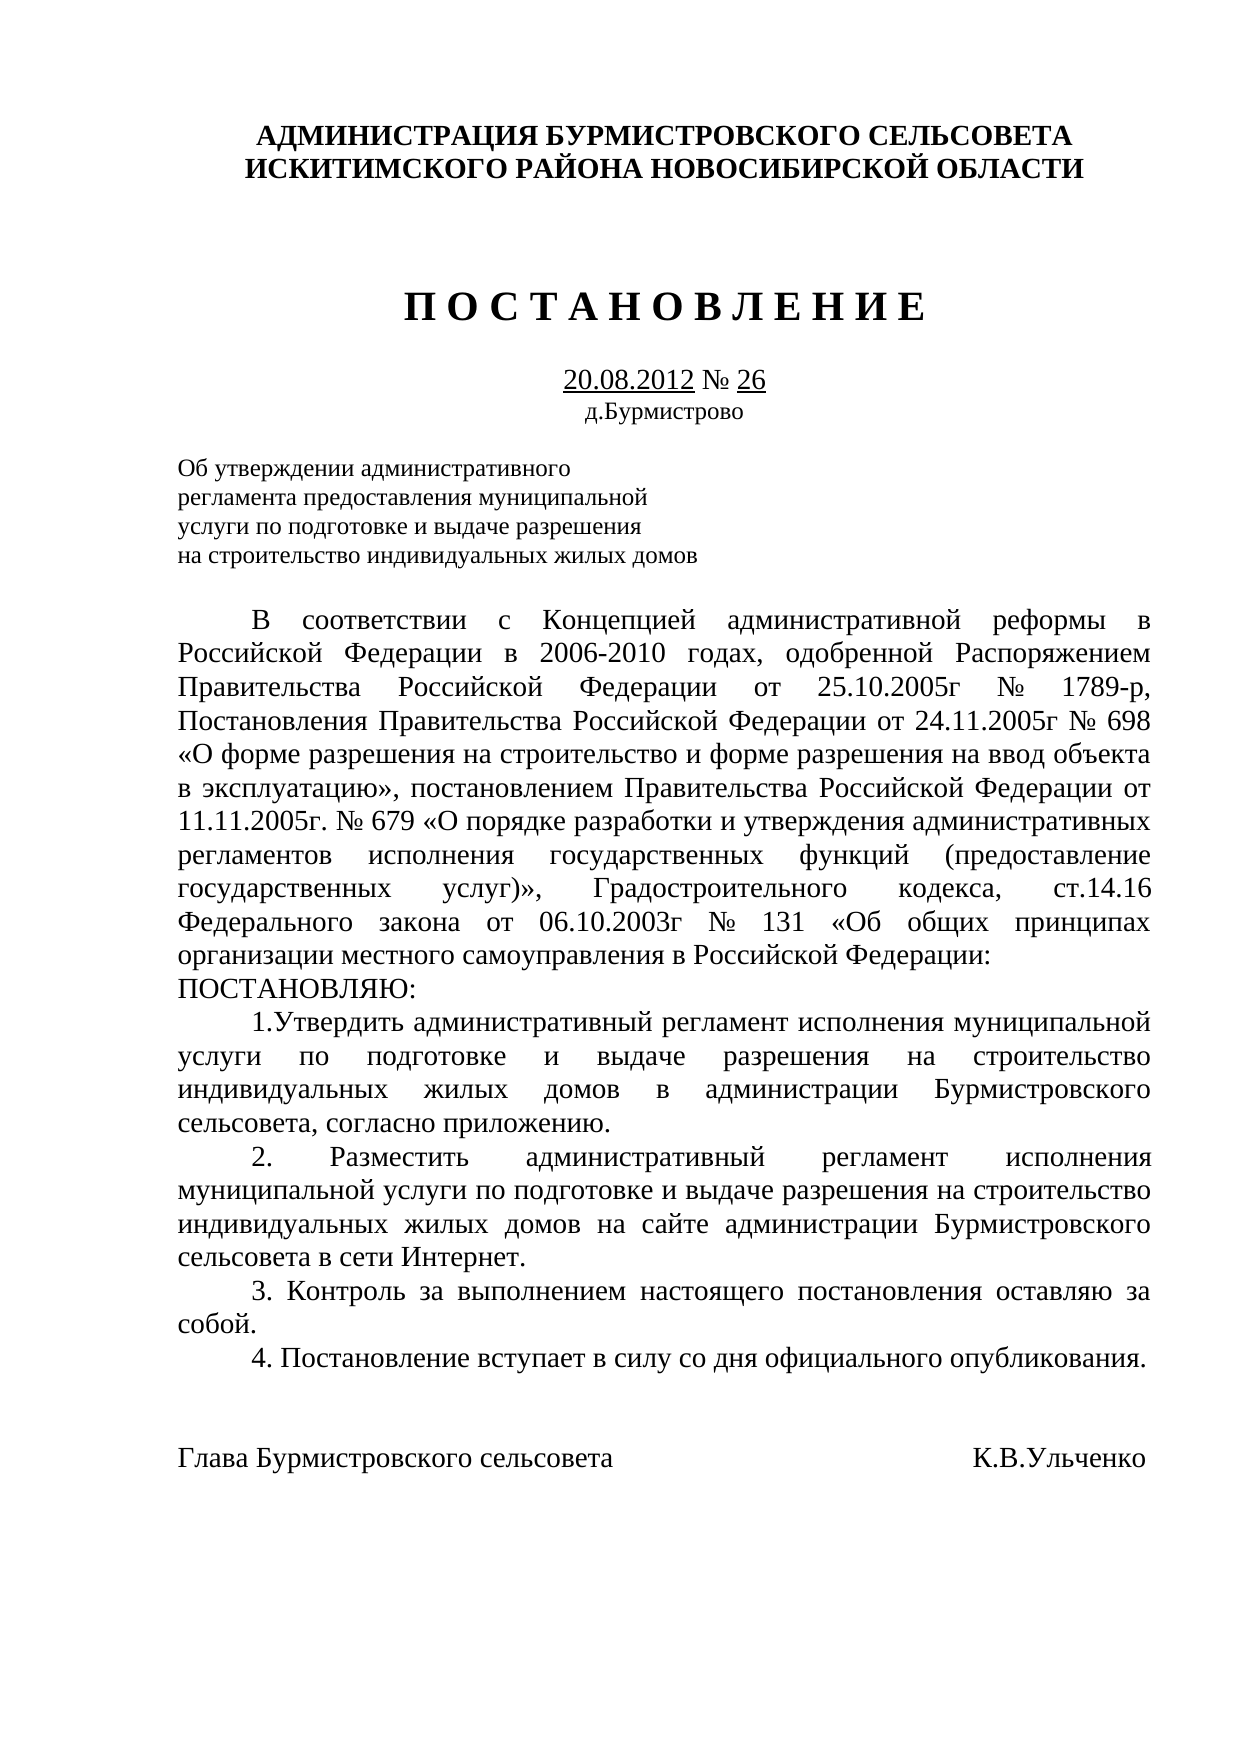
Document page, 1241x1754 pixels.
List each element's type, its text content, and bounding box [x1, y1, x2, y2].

text 2. Разместить административный регламент исполнения муниципальной услуги по подготовке и выдаче разрешения на строительство индивидуальных жилых домов на сайте администрации Бурмистровского сельсовета в сети Интернет. [177, 1139, 1152, 1273]
text регламента предоставления муниципальной [177, 482, 1152, 511]
text 20.08.2012 № 26 [177, 362, 1152, 396]
text Глава Бурмистровского сельсовета К.В.Ульченко [177, 1441, 1152, 1474]
text на строительство индивидуальных жилых домов [177, 540, 1152, 568]
text 1.Утвердить административный регламент исполнения муниципальной услуги по подготовке и выдаче разрешения на строительство индивидуальных жилых домов в администрации Бурмистровского сельсовета, согласно приложению. [177, 1004, 1152, 1139]
text Об утверждении административного [177, 453, 1152, 482]
text 3. Контроль за выполнением настоящего постановления оставляю за собой. [177, 1273, 1152, 1340]
text 4. Постановление вступает в силу со дня официального опубликования. [177, 1340, 1152, 1373]
text П О С Т А Н О В Л Е Н И Е [177, 281, 1152, 329]
text АДМИНИСТРАЦИЯ БУРМИСТРОВСКОГО СЕЛЬСОВЕТА [177, 118, 1152, 152]
text ИСКИТИМСКОГО РАЙОНА НОВОСИБИРСКОЙ ОБЛАСТИ [177, 152, 1152, 185]
text услуги по подготовке и выдаче разрешения [177, 511, 1152, 540]
text ПОСТАНОВЛЯЮ: [177, 971, 1152, 1004]
text д.Бурмистрово [177, 396, 1152, 425]
text В соответствии с Концепцией административной реформы в Российской Федерации в 2006-2010 годах, одобренной Распоряжением Правительства Российской Федерации от 25.10.2005г № 1789-р, Постановления Правительства Российской Федерации от 24.11.2005г № 698 «О форме разрешения на строительство и форме разрешения на ввод объекта в эксплуатацию», постановлением Правительства Российской Федерации от 11.11.2005г. № 679 «О порядке разработки и утверждения административных регламентов исполнения государственных функций (предоставление государственных услуг)», Градостроительного кодекса, ст.14.16 Федерального закона от 06.10.2003г № 131 «Об общих принципах организации местного самоуправления в Российской Федерации: [177, 602, 1152, 971]
